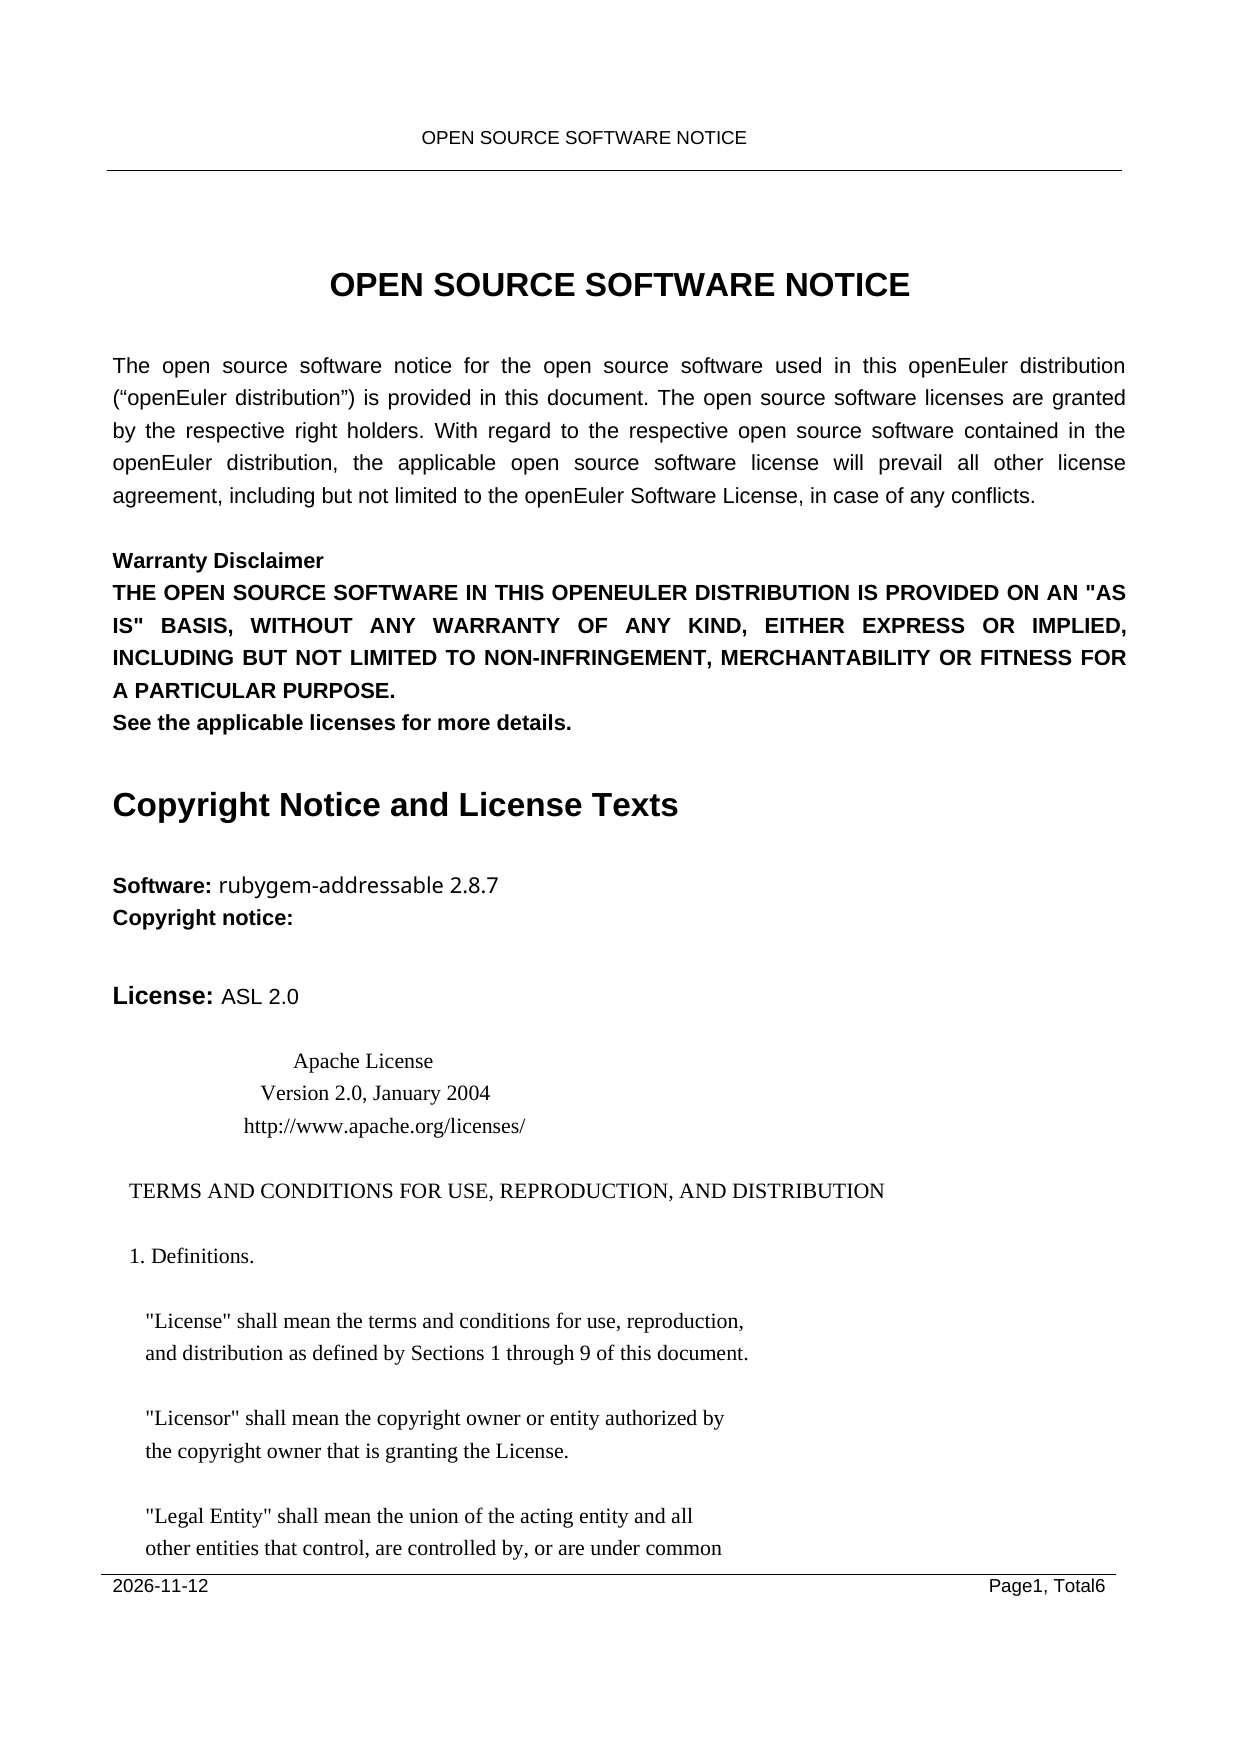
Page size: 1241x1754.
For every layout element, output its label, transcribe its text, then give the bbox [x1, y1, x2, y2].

text Copyright notice: [112, 901, 1128, 934]
text License: ASL 2.0 [112, 979, 1128, 1012]
title Software: rubygem-addressable 2.8.7 [112, 869, 1128, 901]
text Copyright Notice and License Texts [112, 771, 1128, 836]
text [112, 1012, 1128, 1564]
text OPEN SOURCE SOFTWARE NOTICE [112, 251, 1128, 316]
text Warranty Disclaimer [112, 544, 1128, 576]
text THE OPEN SOURCE SOFTWARE IN THIS OPENEULER DISTRIBUTION IS PROVIDED ON AN "AS IS" BASIS, WITHOUT ANY WARRANTY OF ANY KIND, EITHER EXPRESS OR IMPLIED, INCLUDING BUT NOT LIMITED TO NON-INFRINGEMENT, MERCHANTABILITY OR FITNESS FOR A PARTICULAR PURPOSE. See the applicable licenses for more details. [112, 576, 1128, 739]
text The open source software notice for the open source software used in this openEuler distribution (“openEuler distribution”) is provided in this document. The open source software licenses are granted by the respective right holders. With regard to the respective open source software contained in the openEuler distribution, the applicable open source software license will prevail all other license agreement, including but not limited to the openEuler Software License, in case of any conflicts. [112, 349, 1128, 511]
